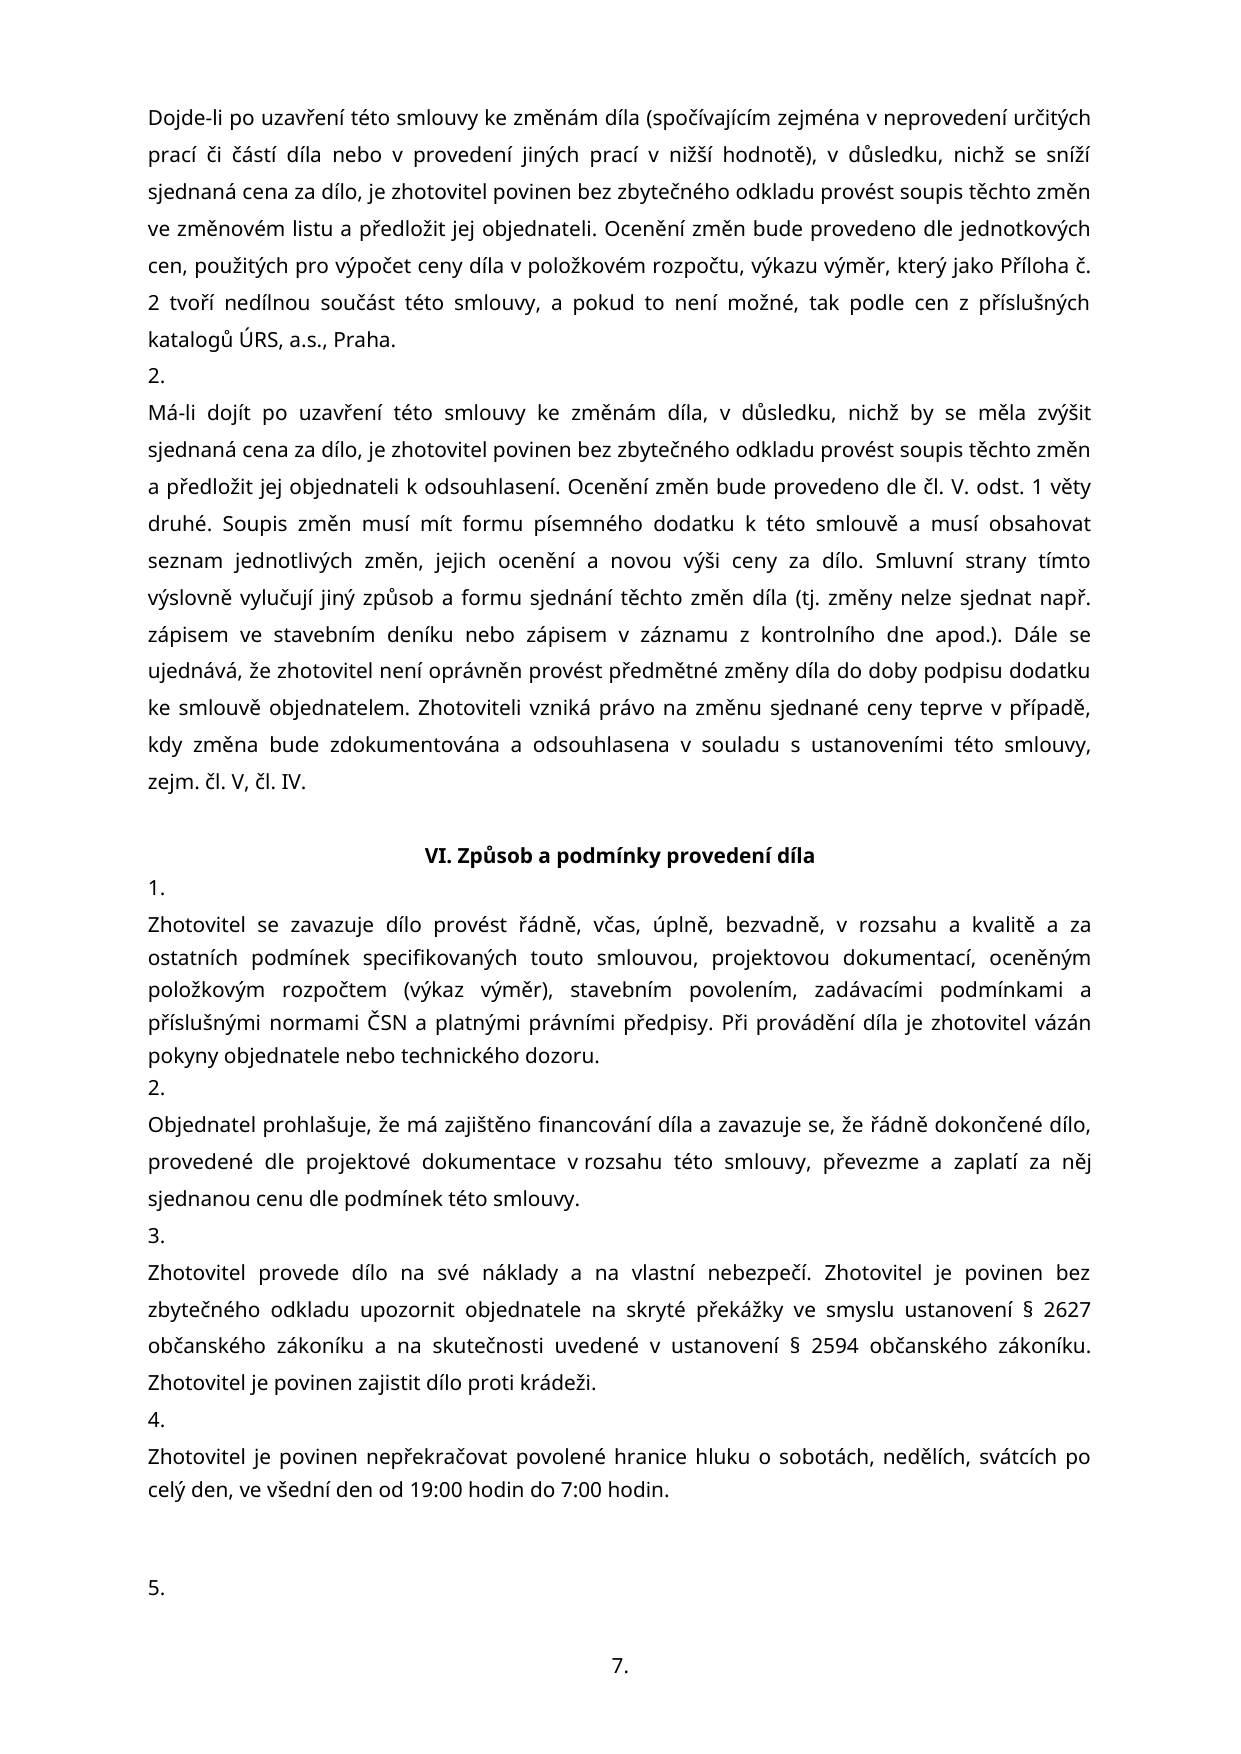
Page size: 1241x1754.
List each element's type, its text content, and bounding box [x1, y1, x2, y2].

subtitle VI. Způsob a podmínky provedení díla [148, 841, 1092, 869]
text Zhotovitel se zavazuje dílo provést řádně, včas, úplně, bezvadně, v rozsahu a kvalitě a za ostatních podmínek specifikovaných touto smlouvou, projektovou dokumentací, oceněným položkovým rozpočtem (výkaz výměr), stavebním povolením, zadávacími podmínkami a příslušnými normami ČSN a platnými právními předpisy. Při provádění díla je zhotovitel vázán pokyny objednatele nebo technického dozoru. [148, 910, 1092, 1069]
text Objednatel prohlašuje, že má zajištěno financování díla a zavazuje se, že řádně dokončené dílo, provedené dle projektové dokumentace v rozsahu této smlouvy, převezme a zaplatí za něj sjednanou cenu dle podmínek této smlouvy. [148, 1110, 1092, 1212]
text 2. [148, 362, 1092, 390]
text Má-li dojít po uzavření této smlouvy ke změnám díla, v důsledku, nichž by se měla zvýšit sjednaná cena za dílo, je zhotovitel povinen bez zbytečného odkladu provést soupis těchto změn a předložit jej objednateli k odsouhlasení. Ocenění změn bude provedeno dle čl. V. odst. 1 věty druhé. Soupis změn musí mít formu písemného dodatku k této smlouvě a musí obsahovat seznam jednotlivých změn, jejich ocenění a novou výši ceny za dílo. Smluvní strany tímto výslovně vylučují jiný způsob a formu sjednání těchto změn díla (tj. změny nelze sjednat např. zápisem ve stavebním deníku nebo zápisem v záznamu z kontrolního dne apod.). Dále se ujednává, že zhotovitel není oprávněn provést předmětné změny díla do doby podpisu dodatku ke smlouvě objednatelem. Zhotoviteli vzniká právo na změnu sjednané ceny teprve v případě, kdy změna bude zdokumentována a odsouhlasena v souladu s ustanoveními této smlouvy, zejm. čl. V, čl. IV. [148, 398, 1092, 796]
text Zhotovitel provede dílo na své náklady a na vlastní nebezpečí. Zhotovitel je povinen bez zbytečného odkladu upozornit objednatele na skryté překážky ve smyslu ustanovení § 2627 občanského zákoníku a na skutečnosti uvedené v ustanovení § 2594 občanského zákoníku. Zhotovitel je povinen zajistit dílo proti krádeži. [148, 1258, 1092, 1397]
text Dojde-li po uzavření této smlouvy ke změnám díla (spočívajícím zejména v neprovedení určitých prací či částí díla nebo v provedení jiných prací v nižší hodnotě), v důsledku, nichž se sníží sjednaná cena za dílo, je zhotovitel povinen bez zbytečného odkladu provést soupis těchto změn ve změnovém listu a předložit jej objednateli. Ocenění změn bude provedeno dle jednotkových cen, použitých pro výpočet ceny díla v položkovém rozpočtu, výkazu výměr, který jako Příloha č. 2 tvoří nedílnou součást této smlouvy, a pokud to není možné, tak podle cen z příslušných katalogů ÚRS, a.s., Praha. [148, 103, 1092, 353]
text Zhotovitel je povinen nepřekračovat povolené hranice hluku o sobotách, nedělích, svátcích po celý den, ve všední den od 19:00 hodin do 7:00 hodin. [148, 1442, 1092, 1503]
